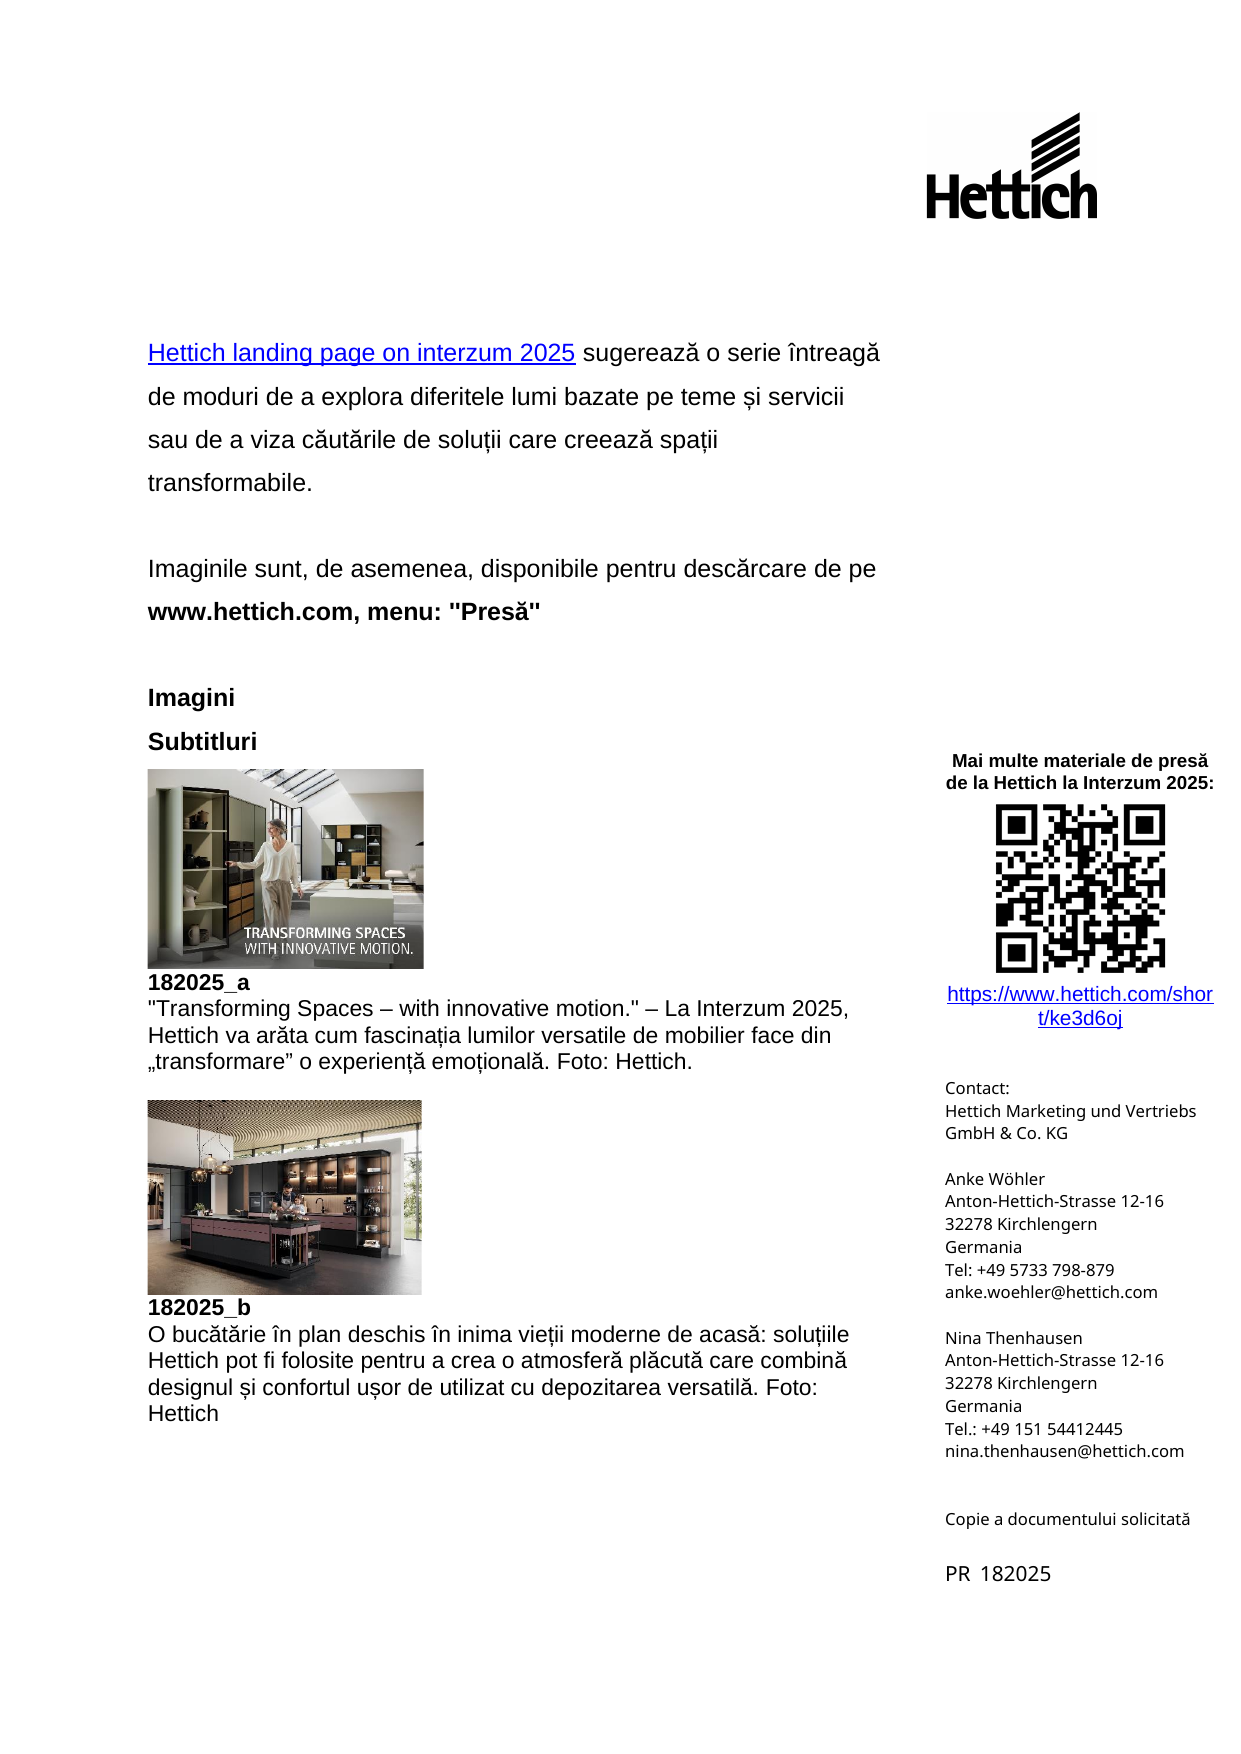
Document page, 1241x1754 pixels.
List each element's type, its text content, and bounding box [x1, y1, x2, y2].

text Hettich landing page on interzum 2025 sugerează o serie întreagă de moduri de a explora diferitele lumi bazate pe teme și servicii sau de a viza căutările de soluții care creează spații transformabile. [148, 338, 886, 497]
picture [147, 769, 424, 969]
text 182025_b [148, 1294, 886, 1321]
text "Transforming Spaces – with innovative motion." – La Interzum 2025, Hettich va arăta cum fascinația lumilor versatile de mobilier face din „transformare” o experiență emoțională. Foto: Hettich. [148, 995, 886, 1074]
text O bucătărie în plan deschis în inima vieții moderne de acasă: soluțiile Hettich pot fi folosite pentru a crea o atmosferă plăcută care combină designul și confortul ușor de utilizat cu depozitarea versatilă. Foto: Hettich [148, 1321, 886, 1426]
text 182025_a [148, 969, 886, 995]
text Subtitluri [148, 727, 886, 755]
picture [147, 1100, 422, 1295]
text Imaginile sunt, de asemenea, disponibile pentru descărcare de pe www.hettich.com, menu: ''Presă'' [148, 554, 886, 626]
text Imagini [148, 683, 886, 712]
picture [926, 112, 1097, 219]
